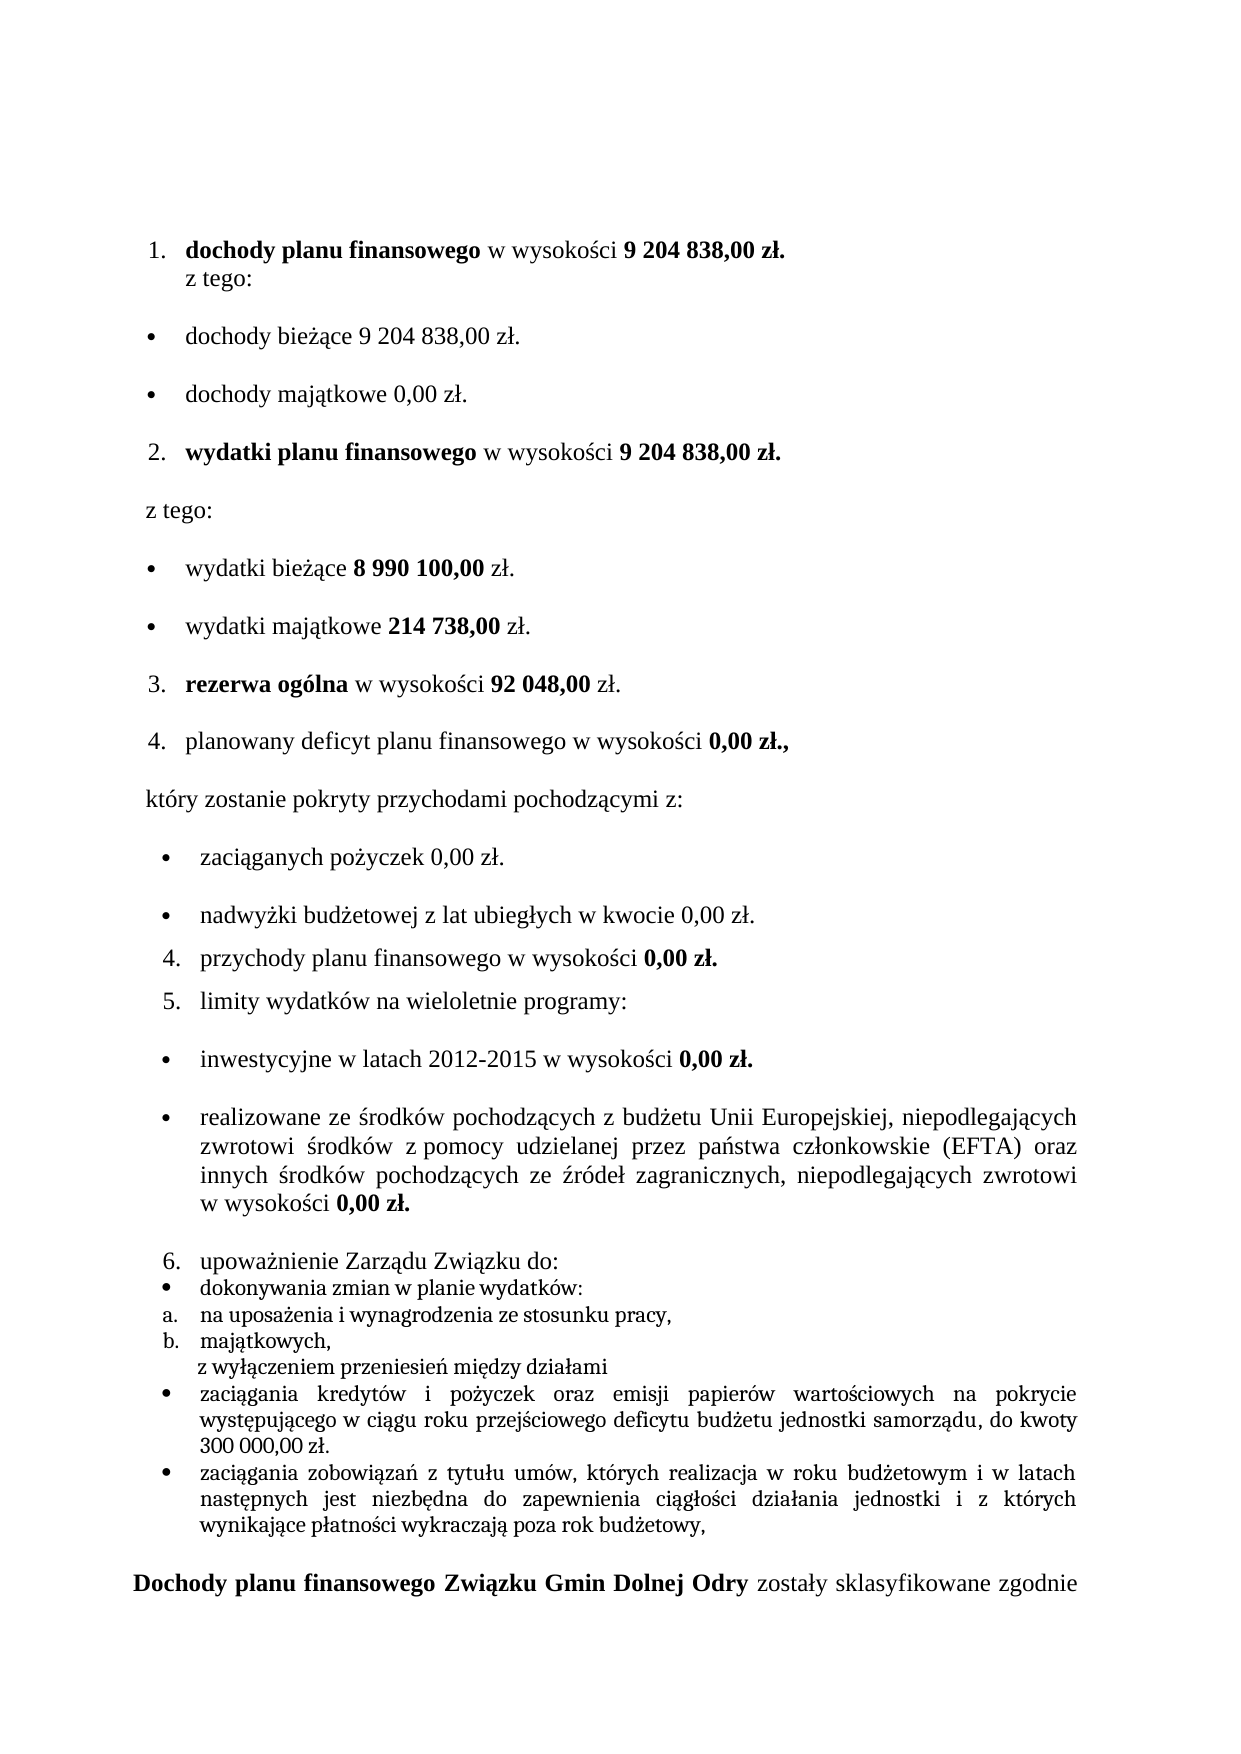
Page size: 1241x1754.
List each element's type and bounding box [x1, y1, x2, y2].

table_cell [133, 148, 1078, 1597]
